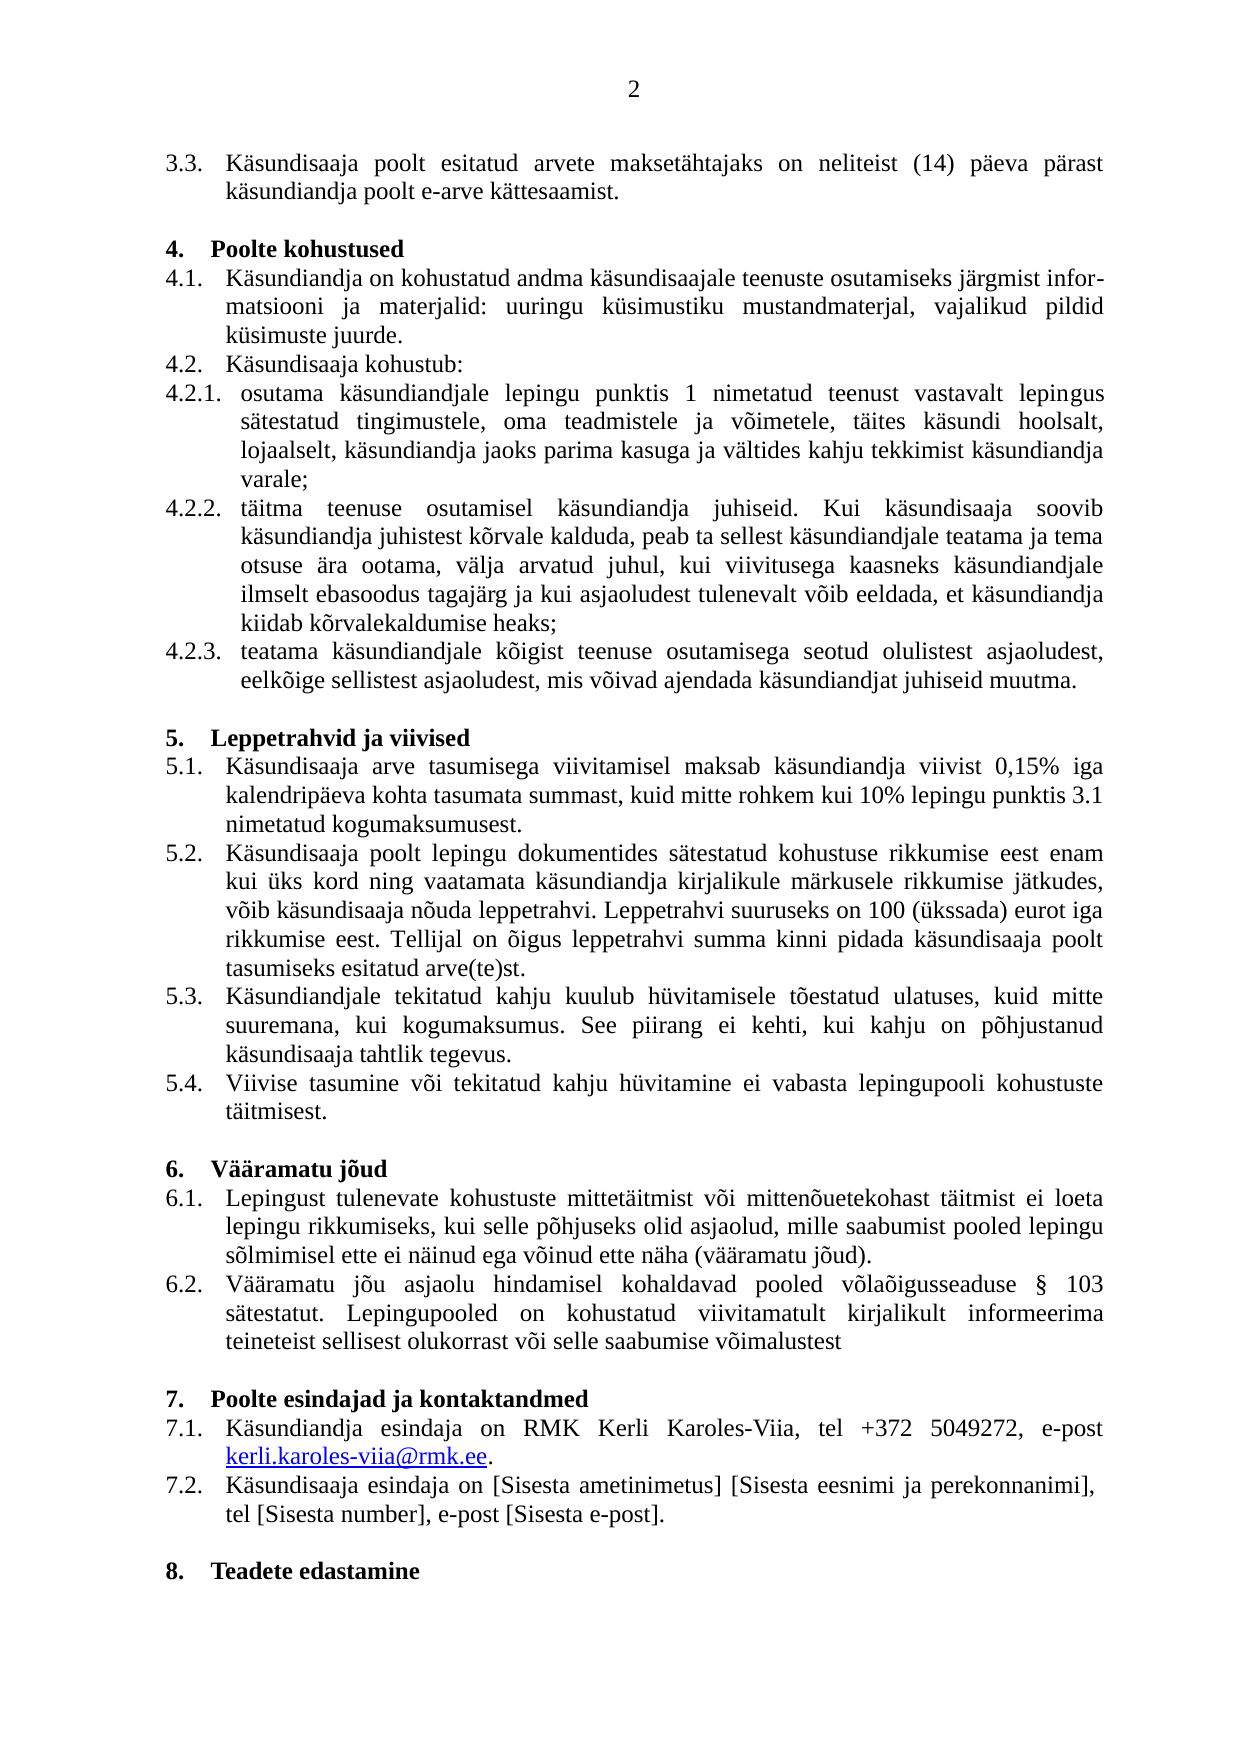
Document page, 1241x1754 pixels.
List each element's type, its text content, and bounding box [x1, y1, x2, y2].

text teatama käsundiandjale kõigist teenuse osutamisega seotud olulistest asjaoludest, eelkõige sellistest asjaoludest, mis võivad ajendada käsundiandjat juhiseid muutma. [165, 636, 1104, 694]
text Vääramatu jõud [165, 1154, 1104, 1183]
text Käsundiandjale tekitatud kahju kuulub hüvitamisele tõestatud ulatuses, kuid mitte suuremana, kui kogumaksumus. See piirang ei kehti, kui kahju on põhjustanud käsundisaaja tahtlik tegevus. [165, 981, 1104, 1068]
text Käsundisaaja poolt esitatud arvete maksetähtajaks on neliteist (14) päeva pärast käsundiandja poolt e-arve kättesaamist. [165, 148, 1104, 205]
text Viivise tasumine või tekitatud kahju hüvitamine ei vabasta lepingupooli kohustuste täitmisest. [165, 1068, 1104, 1125]
text Käsundisaaja esindaja on tel , e-post [165, 1470, 1104, 1528]
text Poolte kohustused [165, 234, 1104, 263]
text Lepingust tulenevate kohustuste mittetäitmist või mittenõuetekohast täitmist ei loeta lepingu rikkumiseks, kui selle põhjuseks olid asjaolud, mille saabumist pooled lepingu sõlmimisel ette ei näinud ega võinud ette näha (vääramatu jõud). [165, 1183, 1104, 1269]
text Vääramatu jõu asjaolu hindamisel kohaldavad pooled võlaõigusseaduse § 103 sätestatut. Lepingupooled on kohustatud viivitamatult kirjalikult informeerima teineteist sellisest olukorrast või selle saabumise võimalustest [165, 1269, 1104, 1355]
text Teadete edastamine [165, 1556, 1104, 1585]
text täitma teenuse osutamisel käsundiandja juhiseid. Kui käsundisaaja soovib käsundiandja juhistest kõrvale kalduda, peab ta sellest käsundiandjale teatama ja tema otsuse ära ootama, välja arvatud juhul, kui viivitusega kaasneks käsundiandjale ilmselt ebasoodus tagajärg ja kui asjaoludest tulenevalt võib eeldada, et käsundiandja kiidab kõrvalekaldumise heaks; [165, 493, 1104, 636]
text Käsundisaaja kohustub: [165, 349, 1104, 378]
text Käsundisaaja poolt lepingu dokumentides sätestatud kohustuse rikkumise eest enam kui üks kord ning vaatamata käsundiandja kirjalikule märkusele rikkumise jätkudes, võib käsundisaaja nõuda leppetrahvi. Leppetrahvi suuruseks on 100 (ükssada) eurot iga rikkumise eest. Tellijal on õigus leppetrahvi summa kinni pidada käsundisaaja poolt tasumiseks esitatud arve(te)st. [165, 838, 1104, 981]
text Käsundiandja on kohustatud andma käsundisaajale teenuste osutamiseks järgmist informatsiooni ja materjalid: uuringu küsimustiku mustandmaterjal, vajalikud pildid küsimuste juurde. [165, 263, 1104, 349]
text Poolte esindajad ja kontaktandmed [165, 1384, 1104, 1413]
text Käsundisaaja arve tasumisega viivitamisel maksab käsundiandja viivist 0,15% iga kalendripäeva kohta tasumata summast, kuid mitte rohkem kui 10% lepingu punktis 3.1 nimetatud kogumaksumusest. [165, 751, 1104, 838]
text osutama käsundiandjale lepingu punktis 1 nimetatud teenust vastavalt lepingus sätestatud tingimustele, oma teadmistele ja võimetele, täites käsundi hoolsalt, lojaalselt, käsundiandja jaoks parima kasuga ja vältides kahju tekkimist käsundiandja varale; [165, 378, 1104, 493]
text Käsundiandja esindaja on RMK Kerli Karoles-Viia, tel +372 5049272, e-post kerli.karoles-viia@rmk.ee. [165, 1413, 1104, 1470]
text Leppetrahvid ja viivised [165, 723, 1104, 751]
